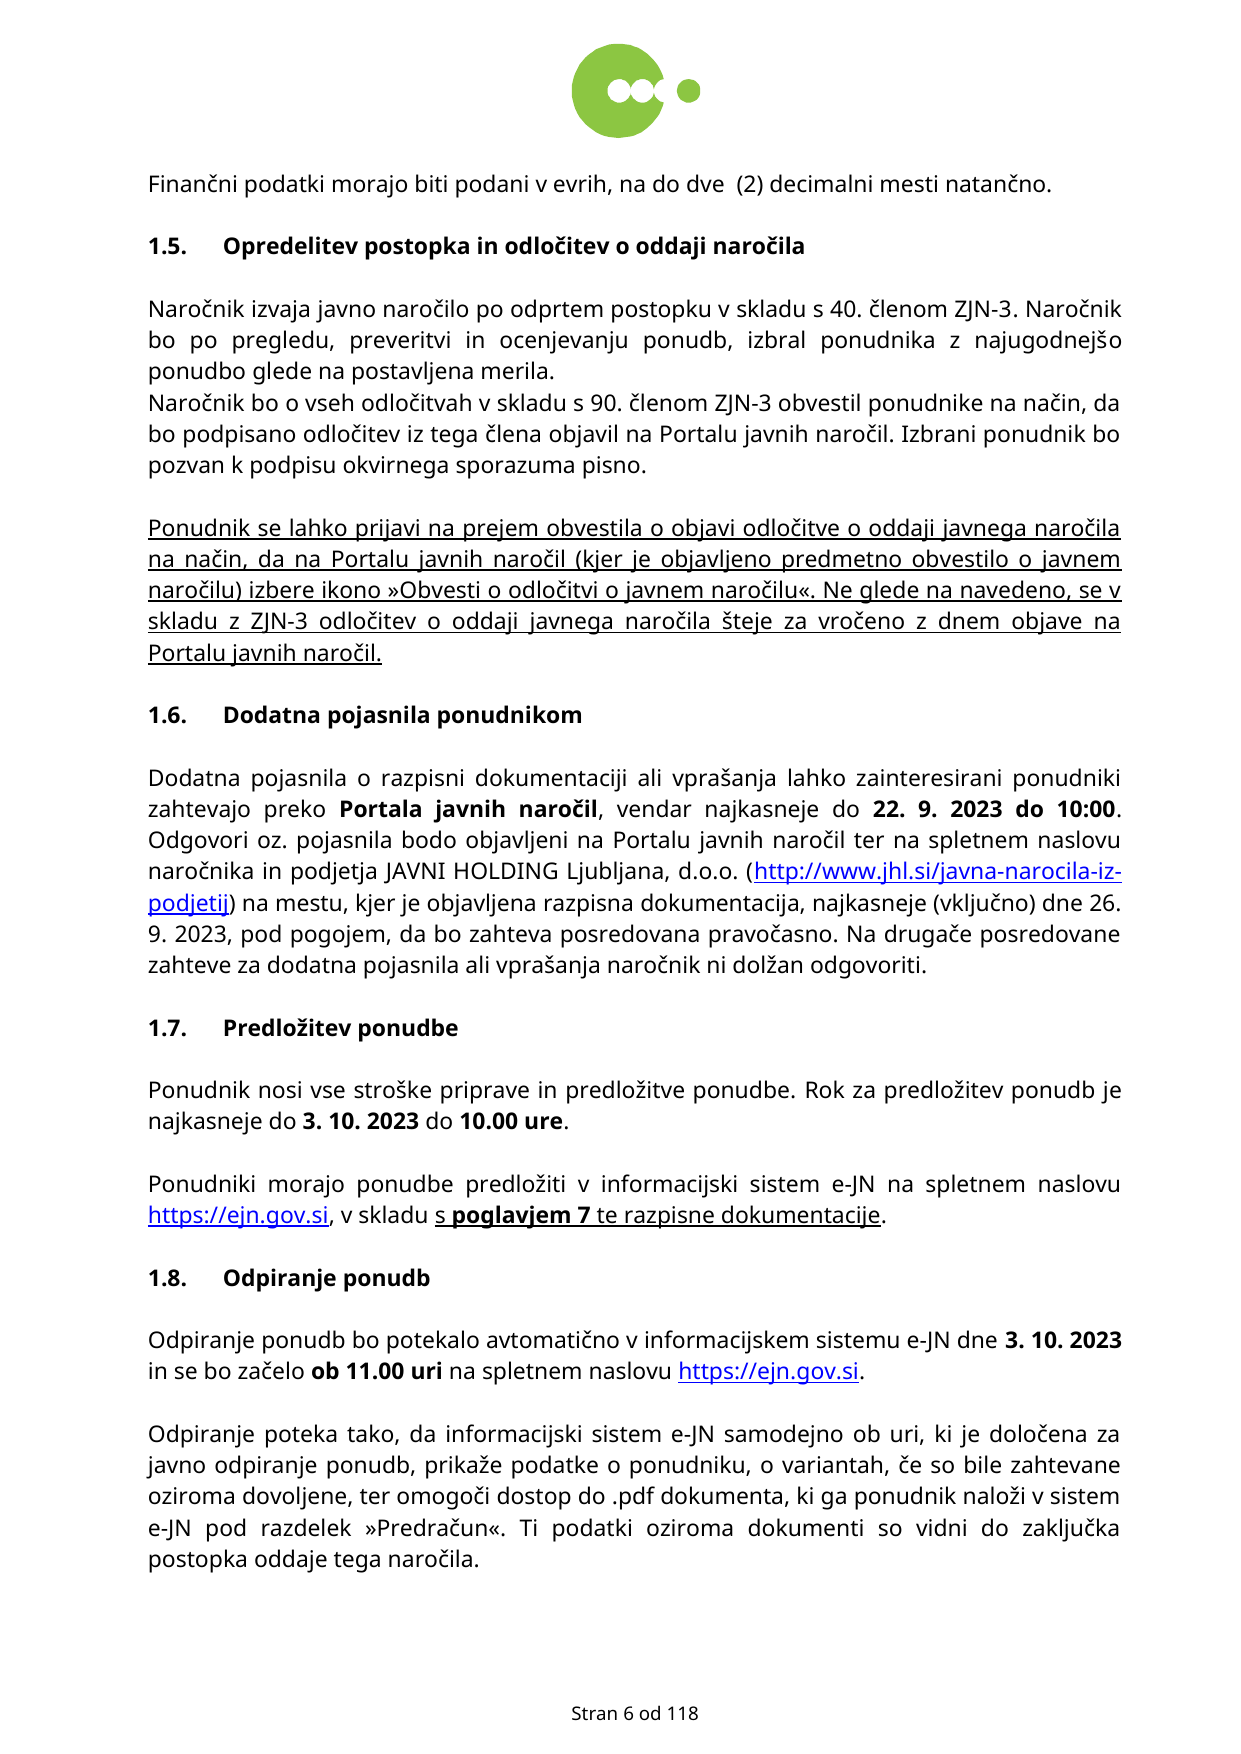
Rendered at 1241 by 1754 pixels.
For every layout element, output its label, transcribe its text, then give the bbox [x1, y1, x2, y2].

text Ponudniki morajo ponudbe predložiti v informacijski sistem e-JN na spletnem naslovu https://ejn.gov.si, v skladu s poglavjem 7 te razpisne dokumentacije. [148, 1168, 1122, 1230]
text Naročnik bo o vseh odločitvah v skladu s 90. členom ZJN-3 obvestil ponudnike na način, da bo podpisano odločitev iz tega člena objavil na Portalu javnih naročil. Izbrani ponudnik bo pozvan k podpisu okvirnega sporazuma pisno. [148, 386, 1122, 480]
text Dodatna pojasnila o razpisni dokumentaciji ali vprašanja lahko zainteresirani ponudniki zahtevajo preko Portala javnih naročil, vendar najkasneje do 22. 9. 2023 do 10:00. Odgovori oz. pojasnila bodo objavljeni na Portalu javnih naročil ter na spletnem naslovu naročnika in podjetja JAVNI HOLDING Ljubljana, d.o.o. (http://www.jhl.si/javna-narocila-iz-podjetij) na mestu, kjer je objavljena razpisna dokumentacija, najkasneje (vključno) dne 26. 9. 2023, pod pogojem, da bo zahteva posredovana pravočasno. Na drugače posredovane zahteve za dodatna pojasnila ali vprašanja naročnik ni dolžan odgovoriti. [148, 761, 1122, 980]
text Ponudnik se lahko prijavi na prejem obvestila o objavi odločitve o oddaji javnega naročila na način, da na Portalu javnih naročil (kjer je objavljeno predmetno obvestilo o javnem naročilu) izbere ikono »Obvesti o odločitvi o javnem naročilu«. Ne glede na navedeno, se v skladu z ZJN-3 odločitev o oddaji javnega naročila šteje za vročeno z dnem objave na Portalu javnih naročil. [148, 571, 1122, 600]
list Dodatna pojasnila ponudnikom [148, 699, 1122, 730]
list Opredelitev postopka in odločitev o oddaji naročila [148, 230, 1122, 261]
text Odpiranje ponudb bo potekalo avtomatično v informacijskem sistemu e-JN dne 3. 10. 2023 in se bo začelo ob 11.00 uri na spletnem naslovu https://ejn.gov.si. [148, 1324, 1122, 1386]
text Naročnik izvaja javno naročilo po odprtem postopku v skladu s 40. členom ZJN-3. Naročnik bo po pregledu, preveritvi in ocenjevanju ponudb, izbral ponudnika z najugodnejšo ponudbo glede na postavljena merila. [148, 293, 1122, 386]
list Odpiranje ponudb [148, 1261, 1122, 1293]
list Predložitev ponudbe [148, 1011, 1122, 1043]
text Odpiranje poteka tako, da informacijski sistem e-JN samodejno ob uri, ki je določena za javno odpiranje ponudb, prikaže podatke o ponudniku, o variantah, če so bile zahtevane oziroma dovoljene, ter omogoči dostop do .pdf dokumenta, ki ga ponudnik naloži v sistem e-JN pod razdelek »Predračun«. Ti podatki oziroma dokumenti so vidni do zaključka postopka oddaje tega naročila. [148, 1418, 1122, 1574]
text Ponudnik se lahko prijavi na prejem obvestila o objavi odločitve o oddaji javnega naročila na način, da na Portalu javnih naročil (kjer je objavljeno predmetno obvestilo o javnem naročilu) izbere ikono »Obvesti o odločitvi o javnem naročilu«. Ne glede na navedeno, se v skladu z ZJN-3 odločitev o oddaji javnega naročila šteje za vročeno z dnem objave na Portalu javnih naročil. [148, 511, 1122, 569]
text Ponudnik nosi vse stroške priprave in predložitve ponudbe. Rok za predložitev ponudb je najkasneje do 3. 10. 2023 do 10.00 ure. [148, 1074, 1122, 1136]
text Finančni podatki morajo biti podani v evrih, na do dve (2) decimalni mesti natančno. [148, 168, 1122, 199]
text Ponudnik se lahko prijavi na prejem obvestila o objavi odločitve o oddaji javnega naročila na način, da na Portalu javnih naročil (kjer je objavljeno predmetno obvestilo o javnem naročilu) izbere ikono »Obvesti o odločitvi o javnem naročilu«. Ne glede na navedeno, se v skladu z ZJN-3 odločitev o oddaji javnega naročila šteje za vročeno z dnem objave na Portalu javnih naročil. [148, 602, 1122, 668]
